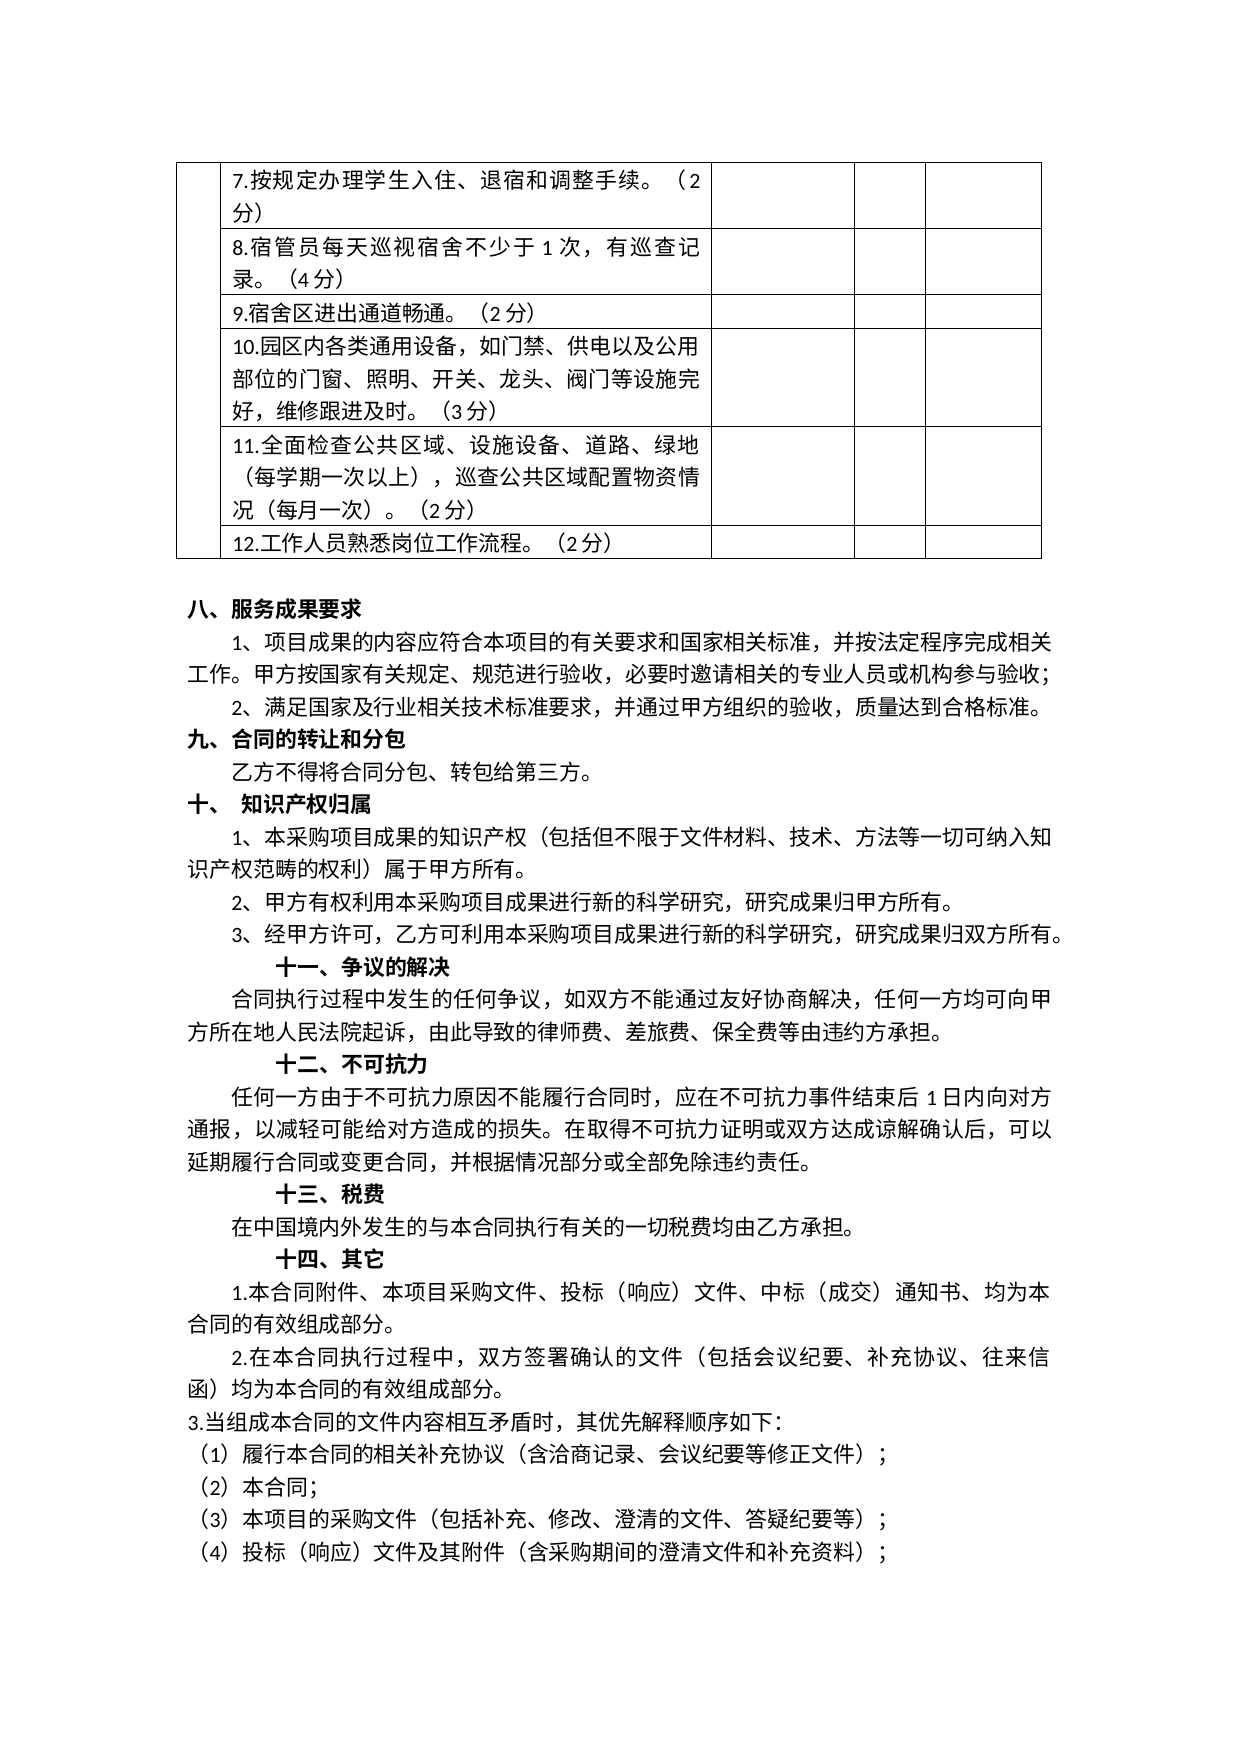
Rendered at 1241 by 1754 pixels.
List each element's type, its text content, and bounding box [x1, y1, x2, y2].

text （4）投标（响应）文件及其附件（含采购期间的澄清文件和补充资料）； [187, 1534, 1053, 1567]
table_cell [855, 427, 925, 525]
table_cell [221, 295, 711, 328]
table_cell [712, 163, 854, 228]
text 3、经甲方许可，乙方可利用本采购项目成果进行新的科学研究，研究成果归双方所有。 [187, 917, 1053, 949]
text 九、合同的转让和分包 [187, 722, 1053, 754]
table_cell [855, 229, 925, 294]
text 在中国境内外发生的与本合同执行有关的一切税费均由乙方承担。 [187, 1209, 1053, 1242]
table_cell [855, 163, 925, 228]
text （1）履行本合同的相关补充协议（含洽商记录、会议纪要等修正文件）； [187, 1437, 1053, 1469]
text 十四、其它 [187, 1242, 1053, 1274]
text 任何一方由于不可抗力原因不能履行合同时，应在不可抗力事件结束后1日内向对方通报，以减轻可能给对方造成的损失。在取得不可抗力证明或双方达成谅解确认后，可以延期履行合同或变更合同，并根据情况部分或全部免除违约责任。 [187, 1079, 1053, 1177]
text 1、本采购项目成果的知识产权（包括但不限于文件材料、技术、方法等一切可纳入知识产权范畴的权利）属于甲方所有。 [187, 819, 1053, 884]
text 2、满足国家及行业相关技术标准要求，并通过甲方组织的验收，质量达到合格标准。 [187, 689, 1053, 722]
text 八、服务成果要求 [187, 592, 1053, 624]
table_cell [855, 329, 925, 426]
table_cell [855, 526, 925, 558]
text （3）本项目的采购文件（包括补充、修改、澄清的文件、答疑纪要等）； [187, 1502, 1053, 1534]
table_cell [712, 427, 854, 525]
text 合同执行过程中发生的任何争议，如双方不能通过友好协商解决，任何一方均可向甲方所在地人民法院起诉，由此导致的律师费、差旅费、保全费等由违约方承担。 [187, 982, 1053, 1047]
text （2）本合同； [187, 1469, 1053, 1502]
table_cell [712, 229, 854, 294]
text 十一、争议的解决 [187, 949, 1053, 982]
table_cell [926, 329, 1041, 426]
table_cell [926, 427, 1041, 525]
text 2.在本合同执行过程中，双方签署确认的文件（包括会议纪要、补充协议、往来信函）均为本合同的有效组成部分。 [187, 1339, 1053, 1404]
text 3.当组成本合同的文件内容相互矛盾时，其优先解释顺序如下： [187, 1404, 1053, 1437]
text 乙方不得将合同分包、转包给第三方。 [187, 754, 1053, 787]
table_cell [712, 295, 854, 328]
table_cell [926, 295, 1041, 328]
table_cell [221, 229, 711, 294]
text 十二、不可抗力 [187, 1047, 1053, 1079]
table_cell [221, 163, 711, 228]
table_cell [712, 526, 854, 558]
text 1、项目成果的内容应符合本项目的有关要求和国家相关标准，并按法定程序完成相关工作。甲方按国家有关规定、规范进行验收，必要时邀请相关的专业人员或机构参与验收； [187, 624, 1053, 689]
text 十、 知识产权归属 [187, 787, 1053, 819]
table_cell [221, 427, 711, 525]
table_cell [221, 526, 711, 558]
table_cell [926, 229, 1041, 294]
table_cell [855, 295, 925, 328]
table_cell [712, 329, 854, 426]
text 1.本合同附件、本项目采购文件、投标（响应）文件、中标（成交）通知书、均为本合同的有效组成部分。 [187, 1274, 1053, 1339]
text 十三、税费 [187, 1177, 1053, 1209]
text 2、甲方有权利用本采购项目成果进行新的科学研究，研究成果归甲方所有。 [187, 884, 1053, 917]
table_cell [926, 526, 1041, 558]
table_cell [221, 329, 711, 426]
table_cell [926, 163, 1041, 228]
